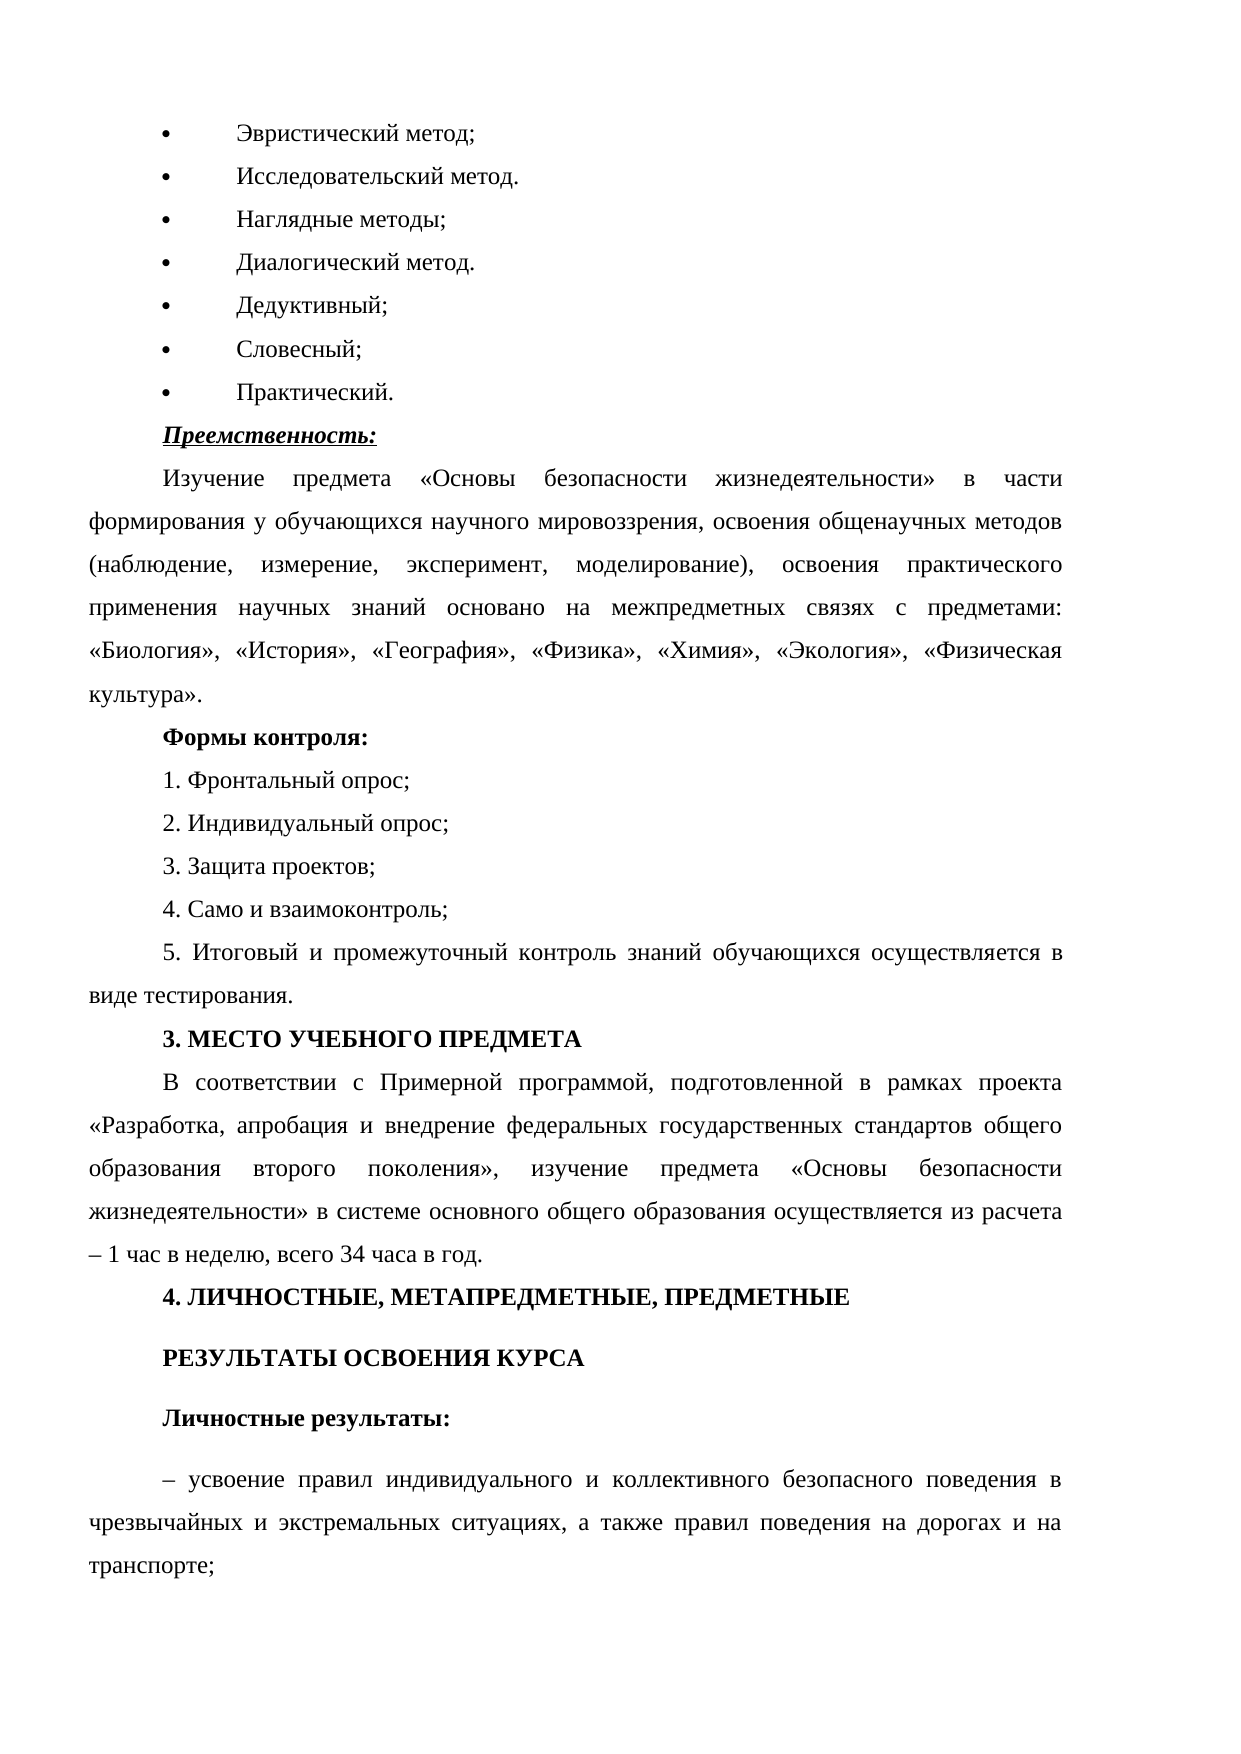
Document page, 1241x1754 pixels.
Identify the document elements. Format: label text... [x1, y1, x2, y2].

text 3. МЕСТО УЧЕБНОГО ПРЕДМЕТА [88, 1024, 1063, 1052]
text 3. Защита проектов; [88, 851, 1063, 880]
list Диалогический метод. [88, 247, 1063, 276]
text Личностные результаты: [88, 1403, 1063, 1432]
list Эвристический метод; [88, 118, 1063, 147]
list Практический. [88, 377, 1063, 406]
text В соответствии с Примерной программой, подготовленной в рамках проекта «Разработка, апробация и внедрение федеральных государственных стандартов общего образования второго поколения», изучение предмета «Основы безопасности жизнедеятельности» в системе основного общего образования осуществляется из расчета – 1 час в неделю, всего 34 часа в год. [88, 1067, 1063, 1268]
list Наглядные методы; [88, 204, 1063, 233]
text 5. Итоговый и промежуточный контроль знаний обучающихся осуществляется в виде тестирования. [88, 937, 1063, 1009]
text – усвоение правил индивидуального и коллективного безопасного поведения в чрезвычайных и экстремальных ситуациях, а также правил поведения на дорогах и на транспорте; [88, 1464, 1063, 1579]
list Дедуктивный; [88, 291, 1063, 319]
text 1. Фронтальный опрос; [88, 765, 1063, 794]
text 2. Индивидуальный опрос; [88, 808, 1063, 837]
text Формы контроля: [88, 722, 1063, 751]
list Исследовательский метод. [88, 161, 1063, 190]
text Преемственность: [88, 420, 1063, 449]
text 4. Само и взаимоконтроль; [88, 894, 1063, 923]
list Словесный; [88, 334, 1063, 362]
text Изучение предмета «Основы безопасности жизнедеятельности» в части формирования у обучающихся научного мировоззрения, освоения общенаучных методов (наблюдение, измерение, эксперимент, моделирование), освоения практического применения научных знаний основано на межпредметных связях с предметами: «Биология», «История», «География», «Физика», «Химия», «Экология», «Физическая культура». [88, 463, 1063, 707]
text РЕЗУЛЬТАТЫ ОСВОЕНИЯ КУРСА [88, 1343, 1063, 1372]
text 4. ЛИЧНОСТНЫЕ, МЕТАПРЕДМЕТНЫЕ, ПРЕДМЕТНЫЕ [88, 1282, 1063, 1311]
